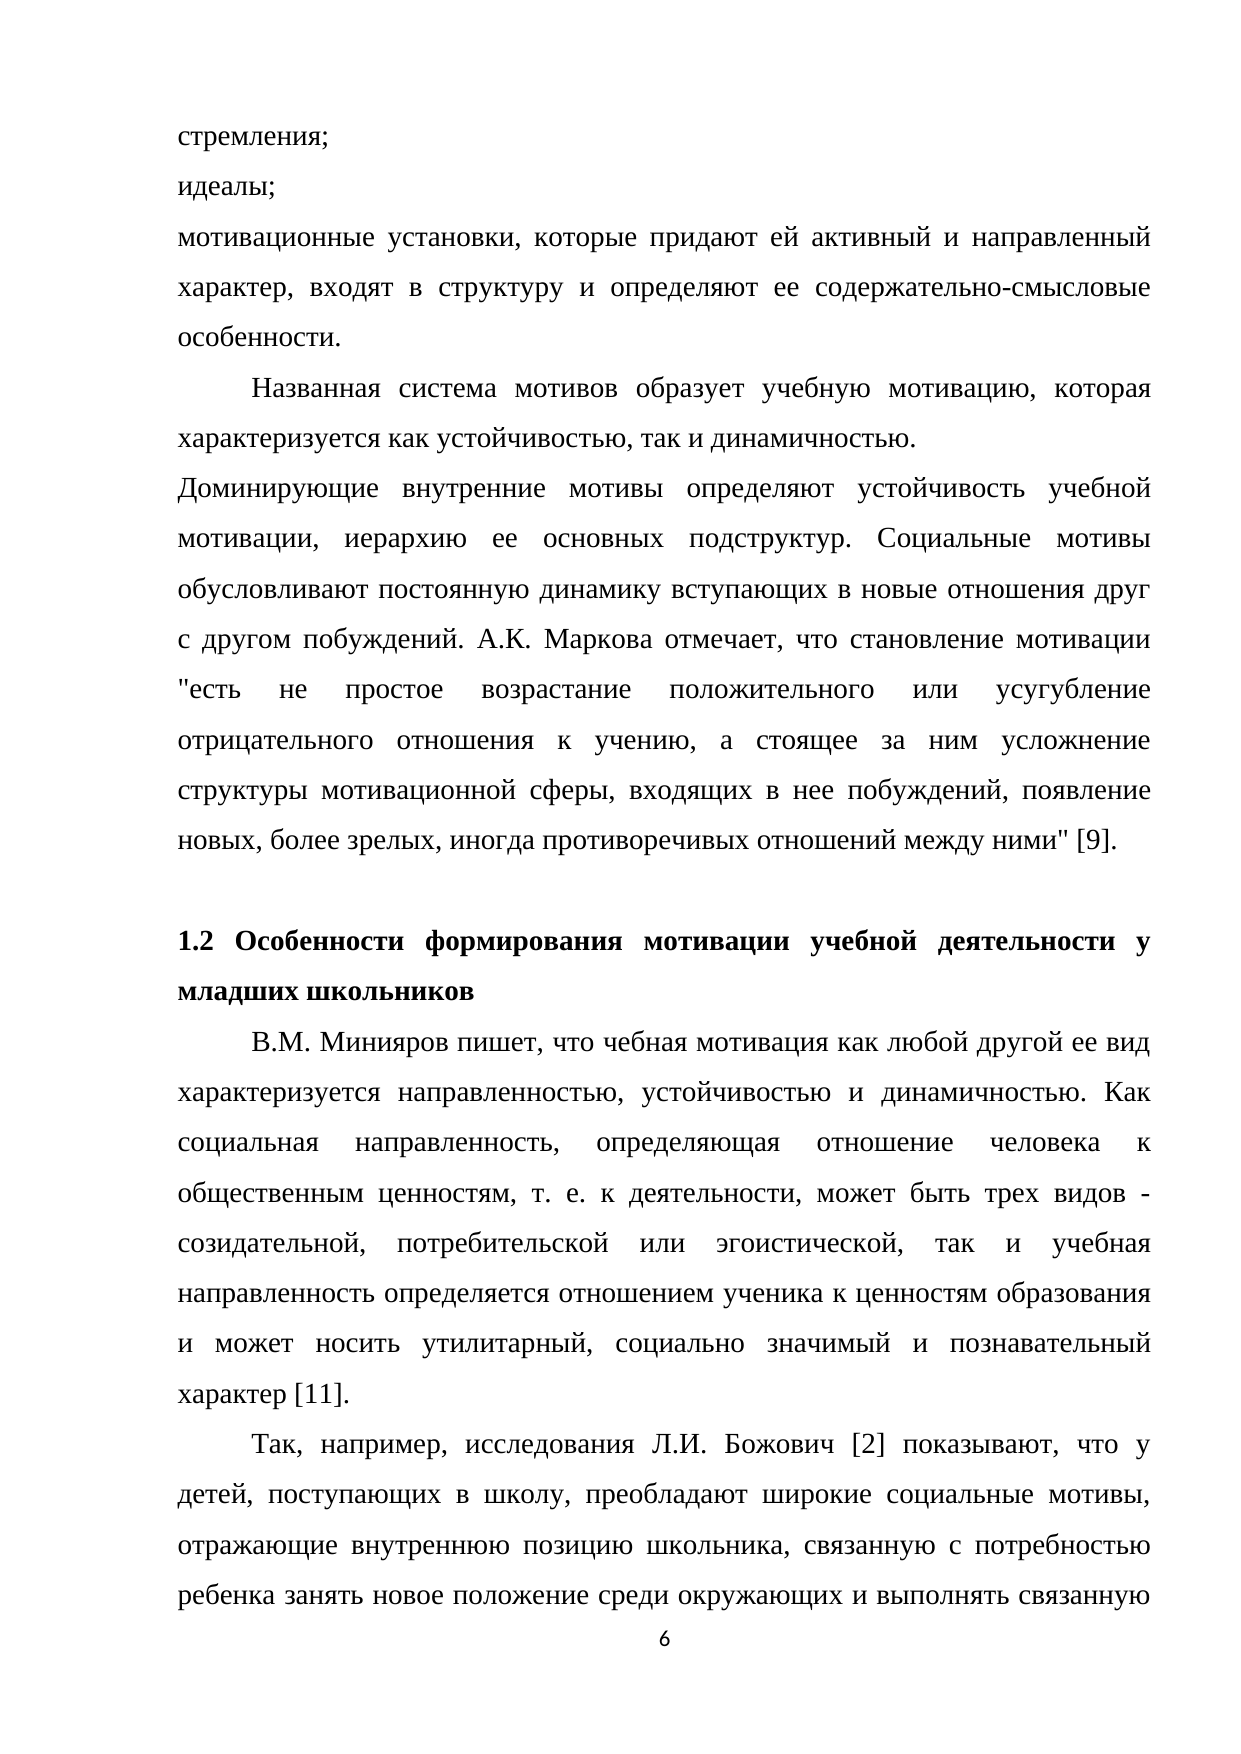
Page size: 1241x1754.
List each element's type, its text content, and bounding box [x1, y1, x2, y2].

text Доминирующие внутренние мотивы определяют устойчивость учебной мотивации, иерархию ее основных подструктур. Социальные мотивы обусловливают постоянную динамику вступающих в новые отношения друг с другом побуждений. А.К. Маркова отмечает, что становление мотивации "есть не простое возрастание положительного или усугубление отрицательного отношения к учению, а стоящее за ним усложнение структуры мотивационной сферы, входящих в нее побуждений, появление новых, более зрелых, иногда противоречивых отношений между ними" [9]. [177, 470, 1152, 856]
text мотивационные установки, которые придают ей активный и направленный характер, входят в структуру и определяют ее содержательно-смысловые особенности. [177, 219, 1152, 353]
text 1.2 Особенности формирования мотивации учебной деятельности у младших школьников [177, 923, 1152, 1007]
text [177, 1426, 1152, 1611]
text В.М. Минияров пишет, что чебная мотивация как любой другой ее вид характеризуется направленностью, устойчивостью и динамичностью. Как социальная направленность, определяющая отношение человека к общественным ценностям, т. е. к деятельности, может быть трех видов - созидательной, потребительской или эгоистической, так и учебная направленность определяется отношением ученика к ценностям образования и может носить утилитарный, социально значимый и познавательный характер [11]. [177, 1024, 1152, 1409]
text Названная система мотивов образует учебную мотивацию, которая характеризуется как устойчивостью, так и динамичностью. [177, 370, 1152, 453]
text идеалы; [177, 168, 1152, 202]
text стремления; [177, 118, 1152, 152]
